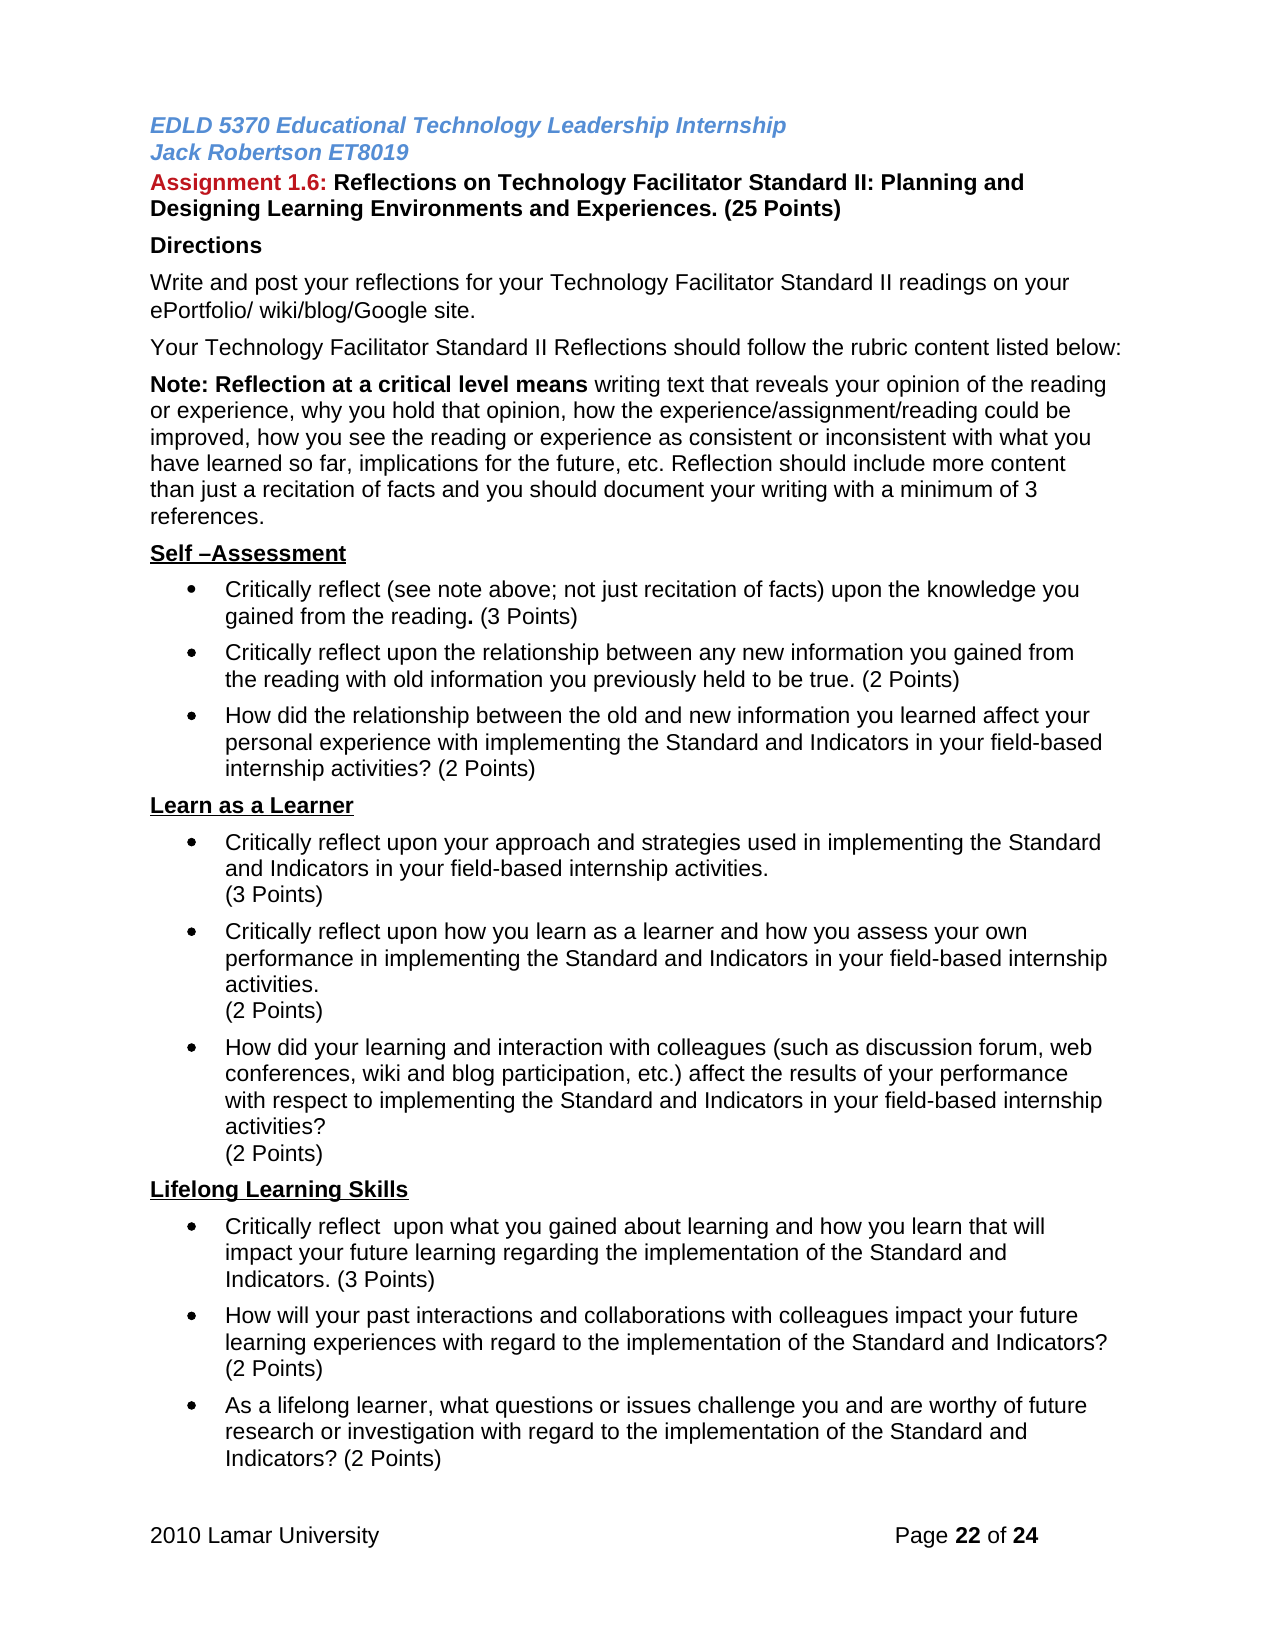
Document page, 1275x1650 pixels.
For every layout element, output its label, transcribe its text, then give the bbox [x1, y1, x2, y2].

text Directions [150, 232, 1125, 258]
list Critically reflect upon what you gained about learning and how you learn that will impact your future learning regarding the implementation of the Standard and Indicators. (3 Points) [187, 1213, 1110, 1292]
list Critically reflect (see note above; not just recitation of facts) upon the knowledge you gained from the reading. (3 Points) [187, 576, 1110, 629]
list Critically reflect upon the relationship between any new information you gained from the reading with old information you previously held to be true. (2 Points) [187, 639, 1110, 692]
list How will your past interactions and collaborations with colleagues impact your future learning experiences with regard to the implementation of the Standard and Indicators? (2 Points) [187, 1302, 1110, 1382]
list Learn as a Learner [150, 792, 1110, 818]
list Lifelong Learning Skills [150, 1176, 1110, 1203]
list Critically reflect upon how you learn as a learner and how you assess your own performance in implementing the Standard and Indicators in your field-based internship activities. (2 Points) [187, 918, 1110, 1024]
list Note: Reflection at a critical level means writing text that reveals your opinion of the reading or experience, why you hold that opinion, how the experience/assignment/reading could be improved, how you see the reading or experience as consistent or inconsistent with what you have learned so far, implications for the future, etc. Reflection should include more content than just a recitation of facts and you should document your writing with a minimum of 3 references. [150, 371, 1110, 529]
list How did the relationship between the old and new information you learned affect your personal experience with implementing the Standard and Indicators in your field-based internship activities? (2 Points) [187, 702, 1110, 782]
text Your Technology Facilitator Standard II Reflections should follow the rubric content listed below: [150, 334, 1125, 361]
list As a lifelong learner, what questions or issues challenge you and are worthy of future research or investigation with regard to the implementation of the Standard and Indicators? (2 Points) [187, 1392, 1110, 1471]
list Critically reflect upon your approach and strategies used in implementing the Standard and Indicators in your field-based internship activities. (3 Points) [187, 829, 1110, 908]
text Assignment 1.6: Reflections on Technology Facilitator Standard II: Planning and Designing Learning Environments and Experiences. (25 Points) [150, 169, 1125, 221]
list Self –Assessment [150, 539, 1110, 566]
list How did your learning and interaction with colleagues (such as discussion forum, web conferences, wiki and blog participation, etc.) affect the results of your performance with respect to implementing the Standard and Indicators in your field-based internship activities? (2 Points) [187, 1034, 1110, 1166]
text Write and post your reflections for your Technology Facilitator Standard II readings on your ePortfolio/ wiki/blog/Google site. [150, 269, 1125, 324]
